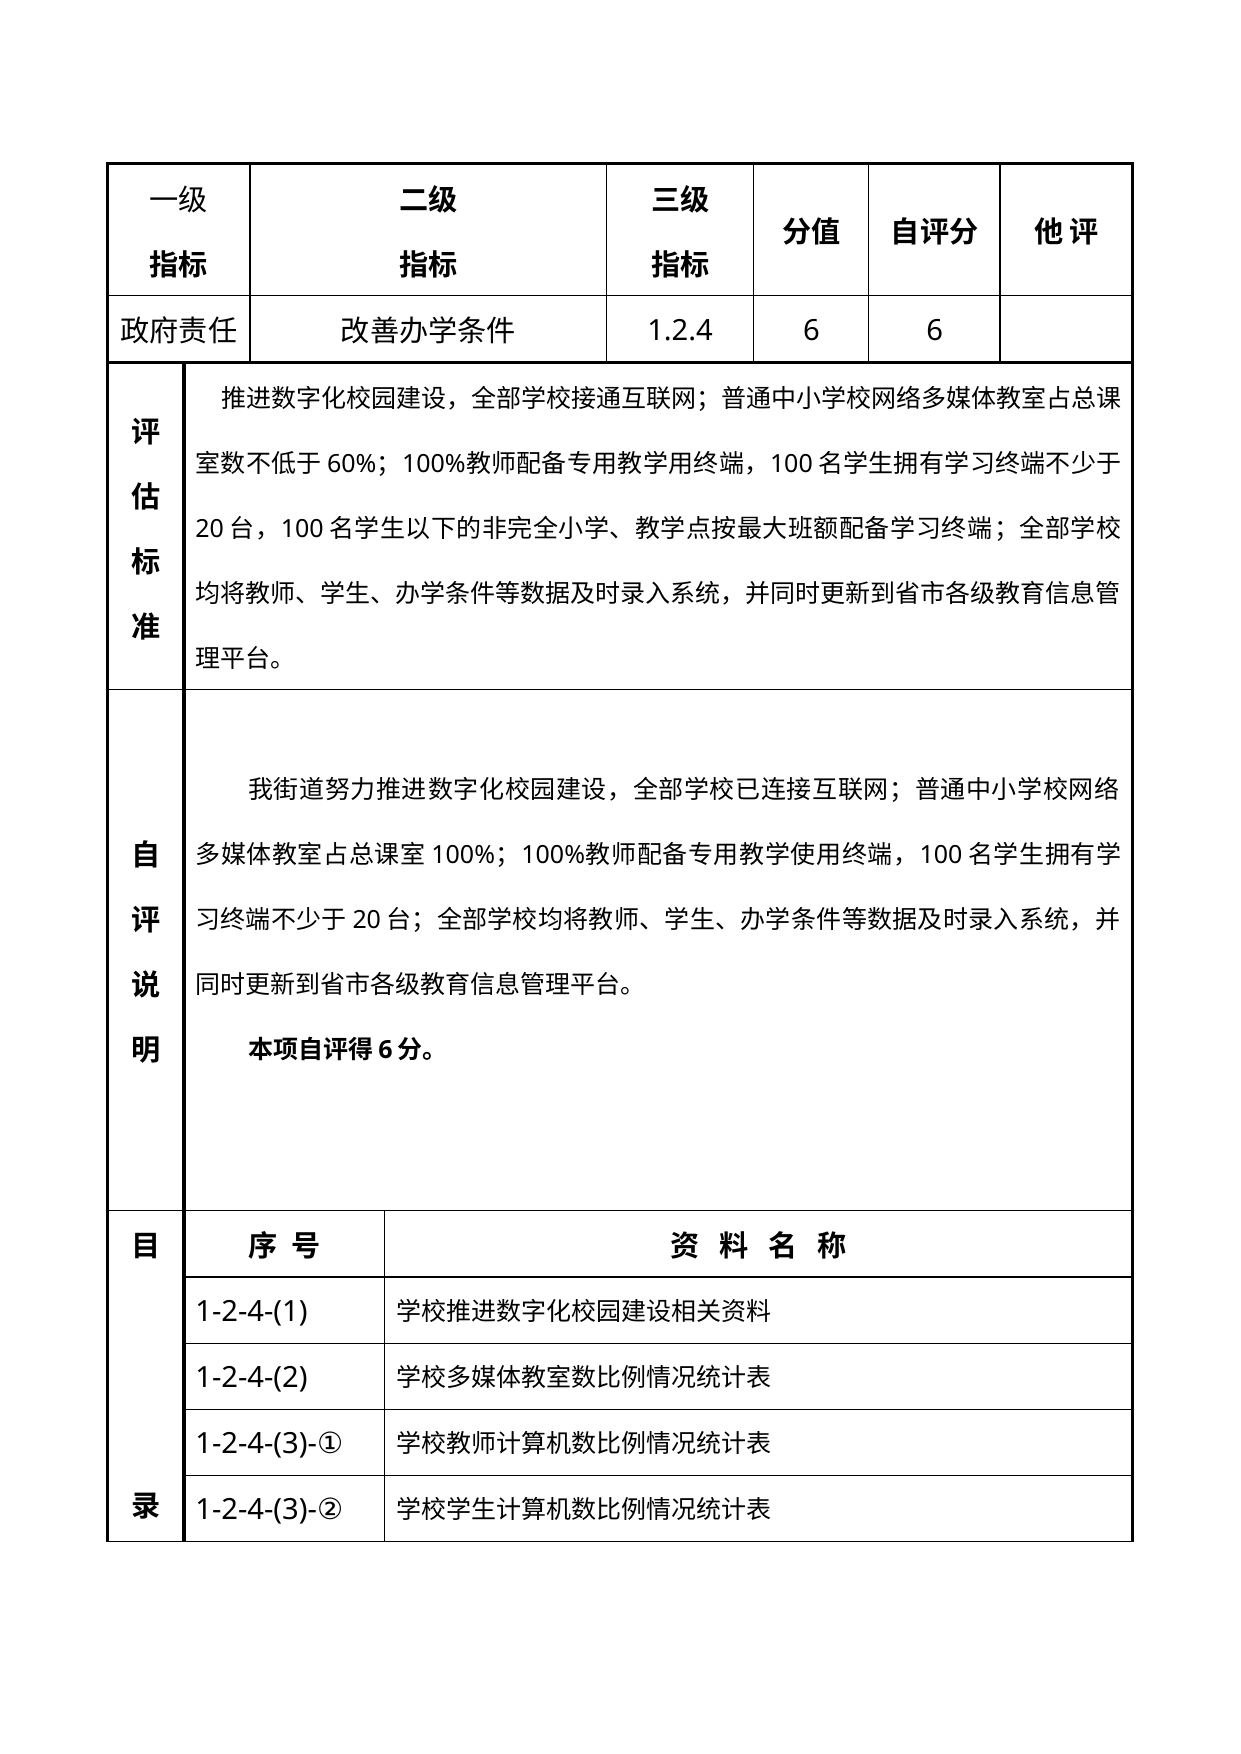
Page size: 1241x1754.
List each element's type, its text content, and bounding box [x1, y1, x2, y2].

table_cell 学校教师计算机数比例情况统计表 [385, 1410, 1131, 1474]
table_cell 1-2-4-(2) [186, 1344, 384, 1408]
table_cell 1-2-4-(1) [186, 1278, 384, 1342]
table_header 自评分 [869, 165, 999, 295]
table_cell 评 估 标 准 [109, 364, 182, 689]
table_cell 序 号 [186, 1211, 384, 1276]
table_header 他 评 [1001, 165, 1131, 295]
table_cell 6 [869, 296, 999, 361]
table_cell 资 料 名 称 [385, 1211, 1131, 1276]
table_cell 1-2-4-(3)-① [186, 1410, 384, 1474]
table_cell 学校多媒体教室数比例情况统计表 [385, 1344, 1131, 1408]
table_header 分值 [754, 165, 868, 295]
table_header 二级 指标 [251, 165, 606, 295]
table_header 一级 指标 [109, 165, 249, 295]
table_cell 6 [754, 296, 868, 361]
table_cell 自 评 说 明 [109, 690, 182, 1210]
table_cell 学校推进数字化校园建设相关资料 [385, 1278, 1131, 1342]
table_header 三级 指标 [607, 165, 753, 295]
table_cell 改善办学条件 [251, 296, 606, 361]
table_cell 1.2.4 [607, 296, 753, 361]
table_cell 1-2-4-(3)-② [186, 1476, 384, 1541]
table_cell 推进数字化校园建设，全部学校接通互联网；普通中小学校网络多媒体教室占总课室数不低于60%；100%教师配备专用教学用终端，100名学生拥有学习终端不少于20台，100名学生以下的非完全小学、教学点按最大班额配备学习终端；全部学校均将教师、学生、办学条件等数据及时录入系统，并同时更新到省市各级教育信息管理平台。 [186, 364, 1131, 689]
table_cell 我街道努力推进数字化校园建设，全部学校已连接互联网；普通中小学校网络多媒体教室占总课室100%；100%教师配备专用教学使用终端，100名学生拥有学习终端不少于20台；全部学校均将教师、学生、办学条件等数据及时录入系统，并同时更新到省市各级教育信息管理平台。 本项自评得6分。 [186, 690, 1131, 1210]
table_cell 目 录 [109, 1211, 182, 1541]
table_cell 政府责任 [109, 296, 249, 361]
table_cell 学校学生计算机数比例情况统计表 [385, 1476, 1131, 1541]
table_cell [1001, 296, 1131, 361]
